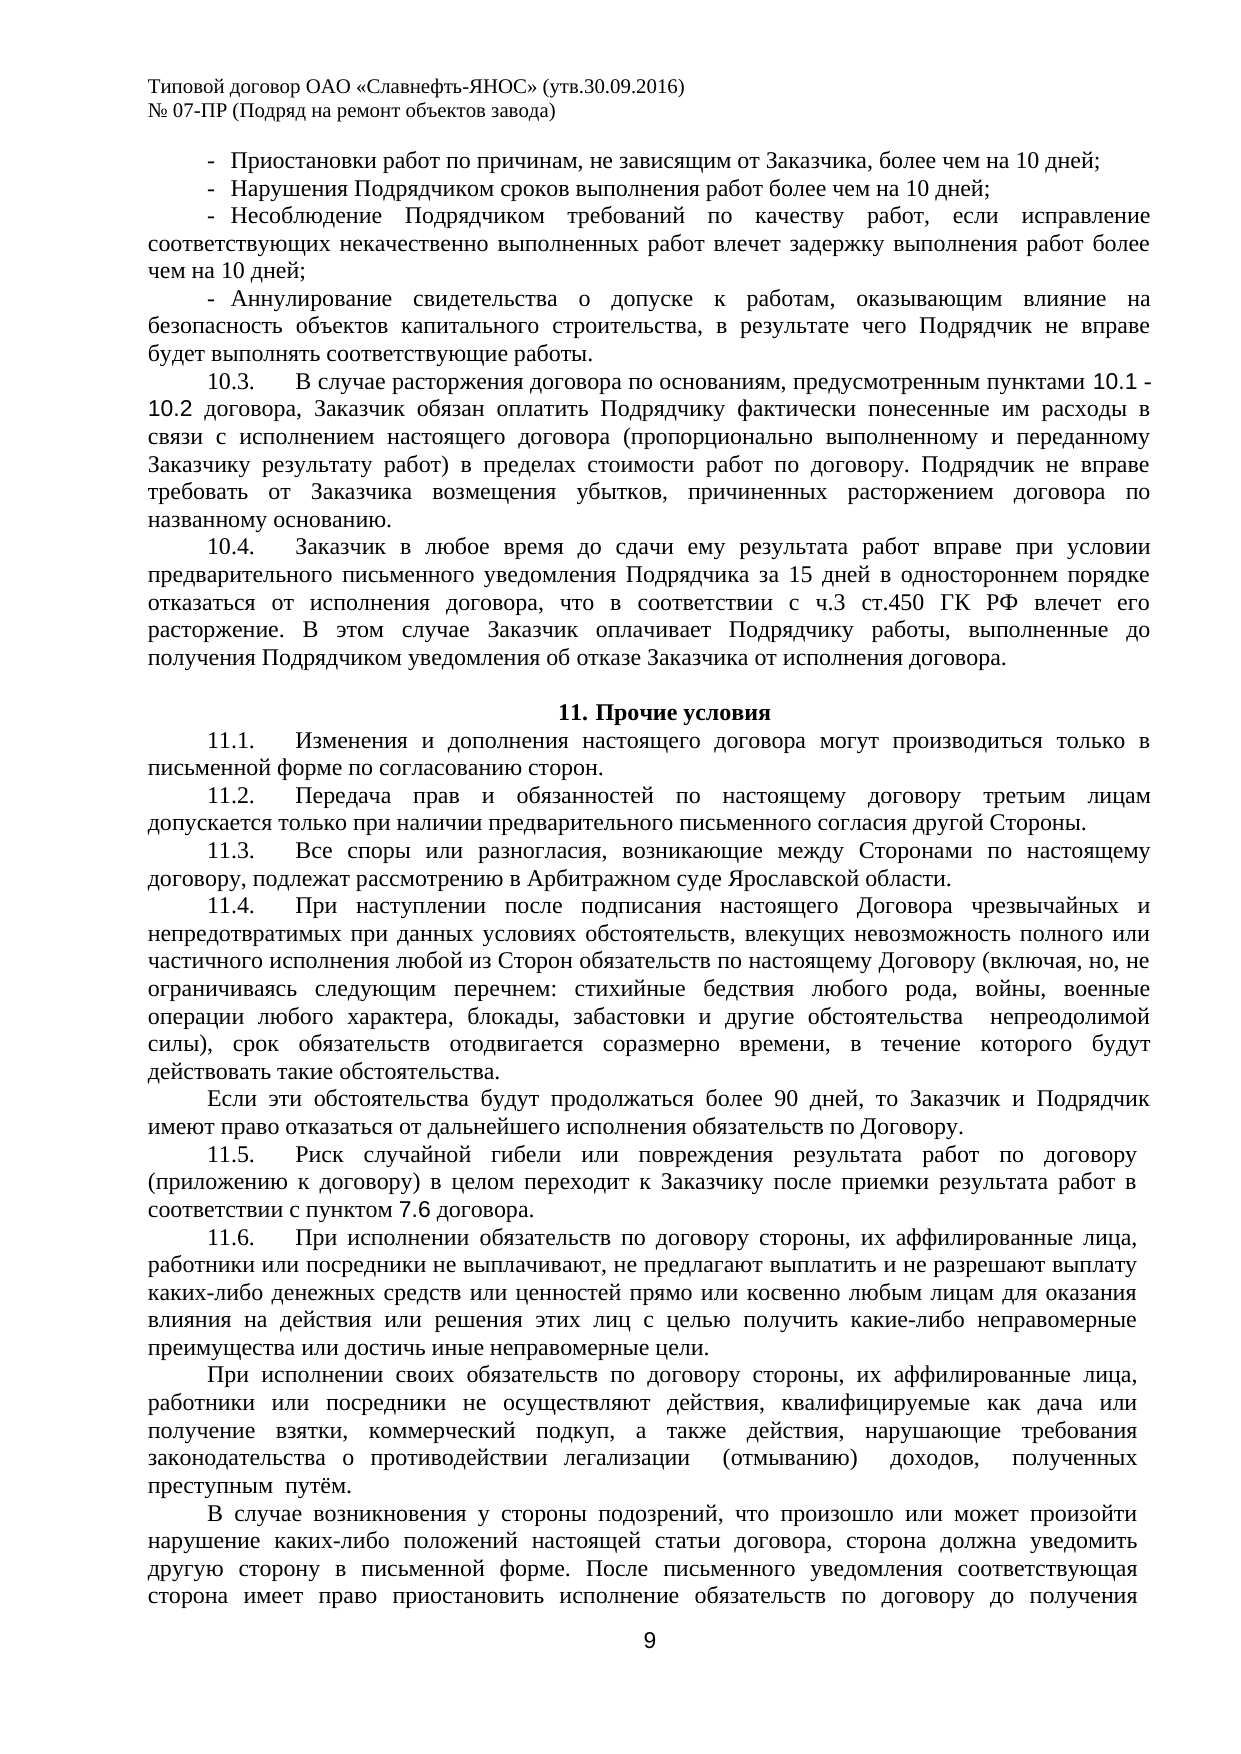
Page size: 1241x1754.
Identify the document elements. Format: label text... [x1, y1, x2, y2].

list Изменения и дополнения настоящего договора могут производиться только в письменной форме по согласованию сторон. [148, 726, 1152, 781]
list Аннулирование свидетельства о допуске к работам, оказывающим влияние на безопасность объектов капитального строительства, в результате чего Подрядчик не вправе будет выполнять соответствующие работы. [148, 284, 1152, 367]
list Нарушения Подрядчиком сроков выполнения работ более чем на 10 дней; [148, 173, 1152, 201]
list При исполнении своих обязательств по договору стороны, их аффилированные лица, работники или посредники не осуществляют действия, квалифицируемые как дача или получение взятки, коммерческий подкуп, а также действия, нарушающие требования законодательства о противодействии легализации (отмыванию) доходов, полученных преступным путём. [148, 1361, 1139, 1498]
list При исполнении обязательств по договору стороны, их аффилированные лица, работники или посредники не выплачивают, не предлагают выплатить и не разрешают выплату каких-либо денежных средств или ценностей прямо или косвенно любым лицам для оказания влияния на действия или решения этих лиц с целью получить какие-либо неправомерные преимущества или достичь иные неправомерные цели. [148, 1222, 1139, 1361]
list Все споры или разногласия, возникающие между Сторонами по настоящему договору, подлежат рассмотрению в Арбитражном суде Ярославской области. [148, 836, 1152, 891]
text Если эти обстоятельства будут продолжаться более 90 дней, то Заказчик и Подрядчик имеют право отказаться от дальнейшего исполнения обязательств по Договору. [148, 1084, 1152, 1140]
list Заказчик в любое время до сдачи ему результата работ вправе при условии предварительного письменного уведомления Подрядчика за 15 дней в одностороннем порядке отказаться от исполнения договора, что в соответствии с ч.3 ст.450 ГК РФ влечет его расторжение. В этом случае Заказчик оплачивает Подрядчику работы, выполненные до получения Подрядчиком уведомления об отказе Заказчика от исполнения договора. [148, 532, 1152, 670]
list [148, 1498, 1139, 1609]
list Передача прав и обязанностей по настоящему договору третьим лицам допускается только при наличии предварительного письменного согласия другой Стороны. [148, 781, 1152, 836]
list Риск случайной гибели или повреждения результата работ по договору (приложению к договору) в целом переходит к Заказчику после приемки результата работ в соответствии с пунктом 7.6 договора. [148, 1140, 1139, 1222]
list Несоблюдение Подрядчиком требований по качеству работ, если исправление соответствующих некачественно выполненных работ влечет задержку выполнения работ более чем на 10 дней; [148, 201, 1152, 284]
list Приостановки работ по причинам, не зависящим от Заказчика, более чем на 10 дней; [148, 146, 1152, 173]
list В случае расторжения договора по основаниям, предусмотренным пунктами 10.1 - 10.2 договора, Заказчик обязан оплатить Подрядчику фактически понесенные им расходы в связи с исполнением настоящего договора (пропорционально выполненному и переданному Заказчику результату работ) в пределах стоимости работ по договору. Подрядчик не вправе требовать от Заказчика возмещения убытков, причиненных расторжением договора по названному основанию. [148, 367, 1152, 532]
list Прочие условия [177, 698, 1152, 726]
list При наступлении после подписания настоящего Договора чрезвычайных и непредотвратимых при данных условиях обстоятельств, влекущих невозможность полного или частичного исполнения любой из Сторон обязательств по настоящему Договору (включая, но, не ограничиваясь следующим перечнем: стихийные бедствия любого рода, войны, военные операции любого характера, блокады, забастовки и другие обстоятельства непреодолимой силы), срок обязательств отодвигается соразмерно времени, в течение которого будут действовать такие обстоятельства. [148, 891, 1152, 1084]
